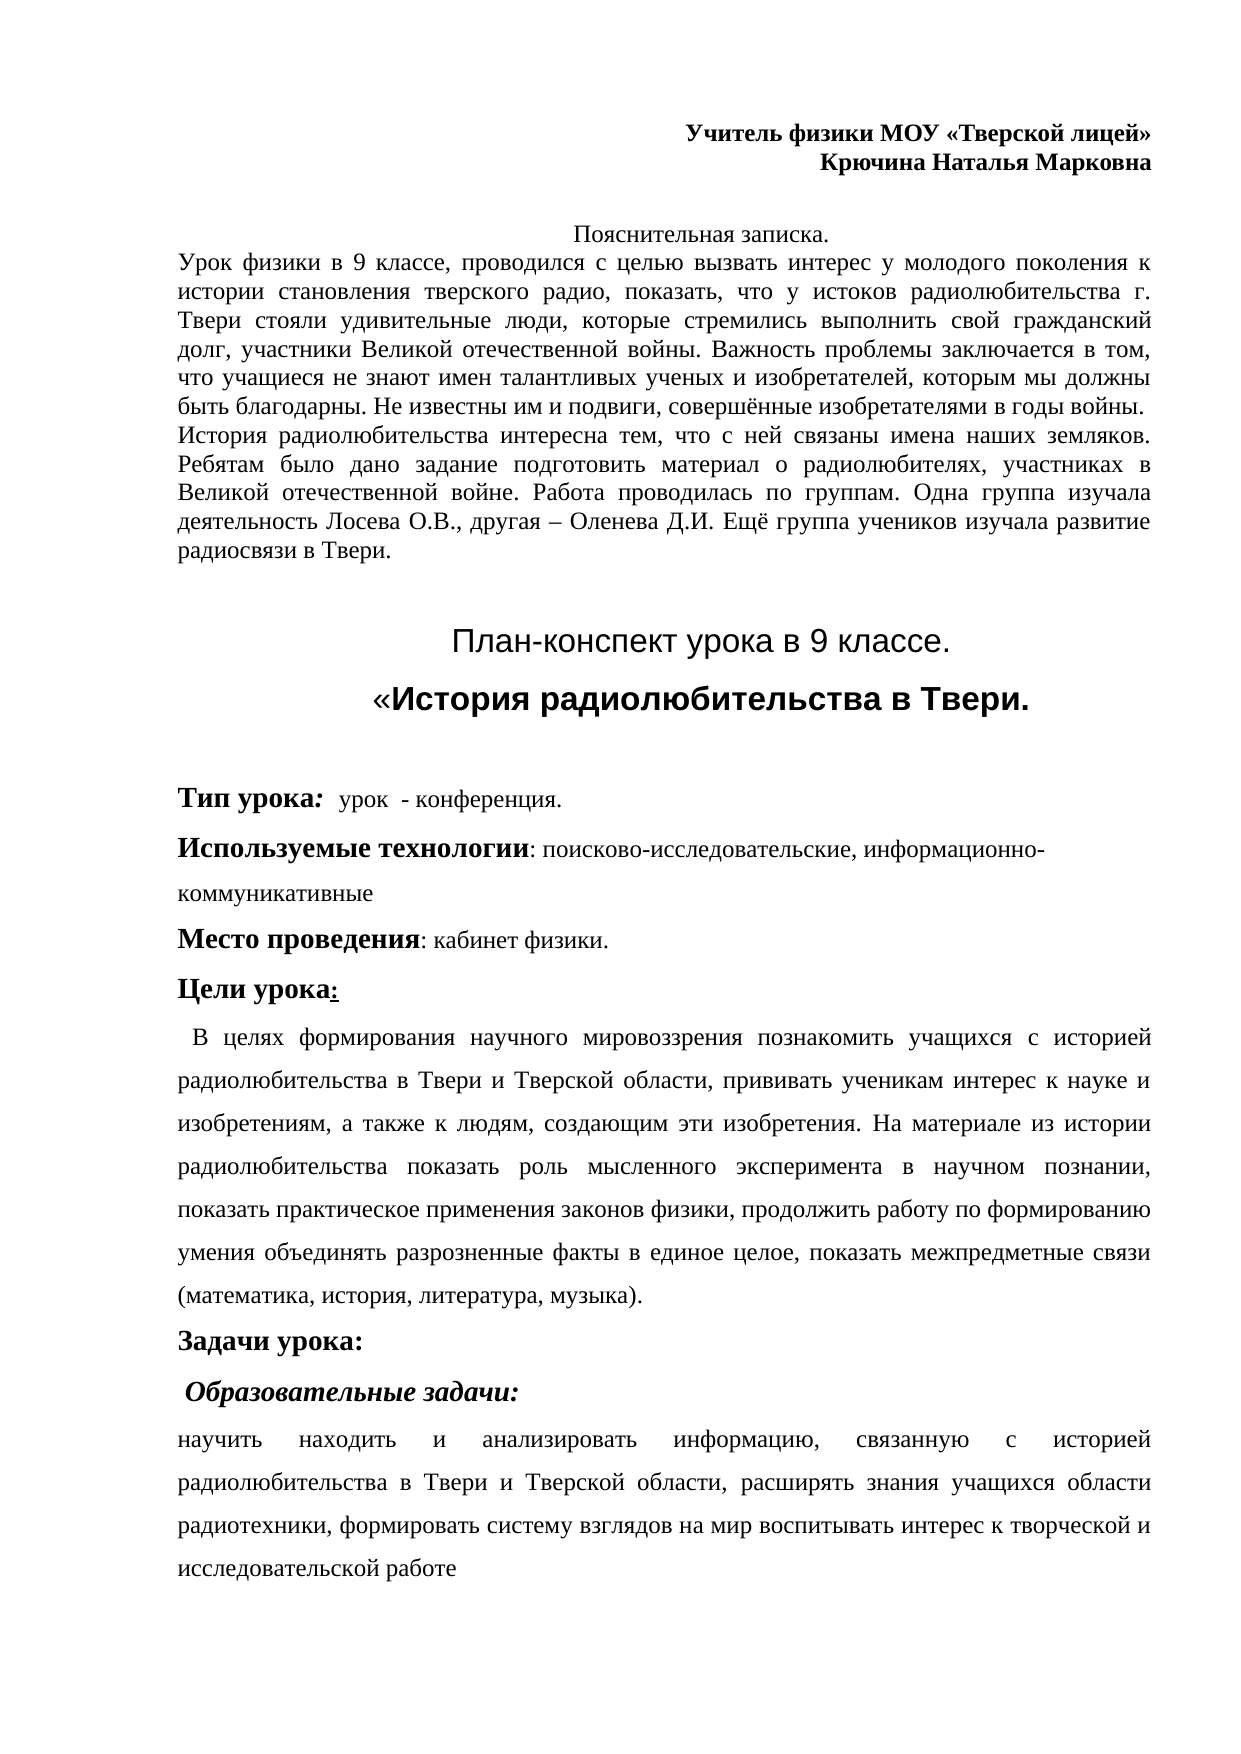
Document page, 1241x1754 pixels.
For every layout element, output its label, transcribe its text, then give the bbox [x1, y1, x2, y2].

text научить находить и анализировать информацию, связанную с историей радиолюбительства в Твери и Тверской области, расширять знания учащихся области радиотехники, формировать систему взглядов на мир воспитывать интерес к творческой и исследовательской работе [177, 1424, 1152, 1582]
text Урок физики в 9 классе, проводился с целью вызвать интерес у молодого поколения к истории становления тверского радио, показать, что у истоков радиолюбительства г. Твери стояли удивительные люди, которые стремились выполнить свой гражданский долг, участники Великой отечественной войны. Важность проблемы заключается в том, что учащиеся не знают имен талантливых ученых и изобретателей, которым мы должны быть благодарны. Не известны им и подвиги, совершённые изобретателями в годы войны. [177, 247, 1152, 420]
text Задачи урока: [177, 1323, 1152, 1357]
subtitle Учитель физики МОУ «Тверской лицей» [177, 118, 1152, 147]
subtitle Крючина Наталья Марковна [177, 147, 1152, 176]
text Пояснительная записка. [177, 219, 1152, 247]
text История радиолюбительства интересна тем, что с ней связаны имена наших земляков. Ребятам было дано задание подготовить материал о радиолюбителях, участниках в Великой отечественной войне. Работа проводилась по группам. Одна группа изучала деятельность Лосева О.В., другая – Оленева Д.И. Ещё группа учеников изучала развитие радиосвязи в Твери. [177, 420, 1152, 564]
text Используемые технологии: поисково-исследовательские, информационно-коммуникативные [177, 830, 1152, 907]
text План-конспект урока в 9 классе. [177, 621, 1152, 660]
text Место проведения: кабинет физики. [177, 921, 1152, 954]
text Образовательные задачи: [177, 1374, 1152, 1407]
text В целях формирования научного мировоззрения познакомить учащихся с историей радиолюбительства в Твери и Тверской области, прививать ученикам интерес к науке и изобретениям, а также к людям, создающим эти изобретения. На материале из истории радиолюбительства показать роль мысленного эксперимента в научном познании, показать практическое применения законов физики, продолжить работу по формированию умения объединять разрозненные факты в единое целое, показать межпредметные связи (математика, история, литература, музыка). [177, 1022, 1152, 1309]
text «История радиолюбительства в Твери. [177, 679, 1152, 717]
text Тип урока: урок - конференция. [177, 780, 1152, 813]
text Цели урока: [177, 971, 1152, 1005]
